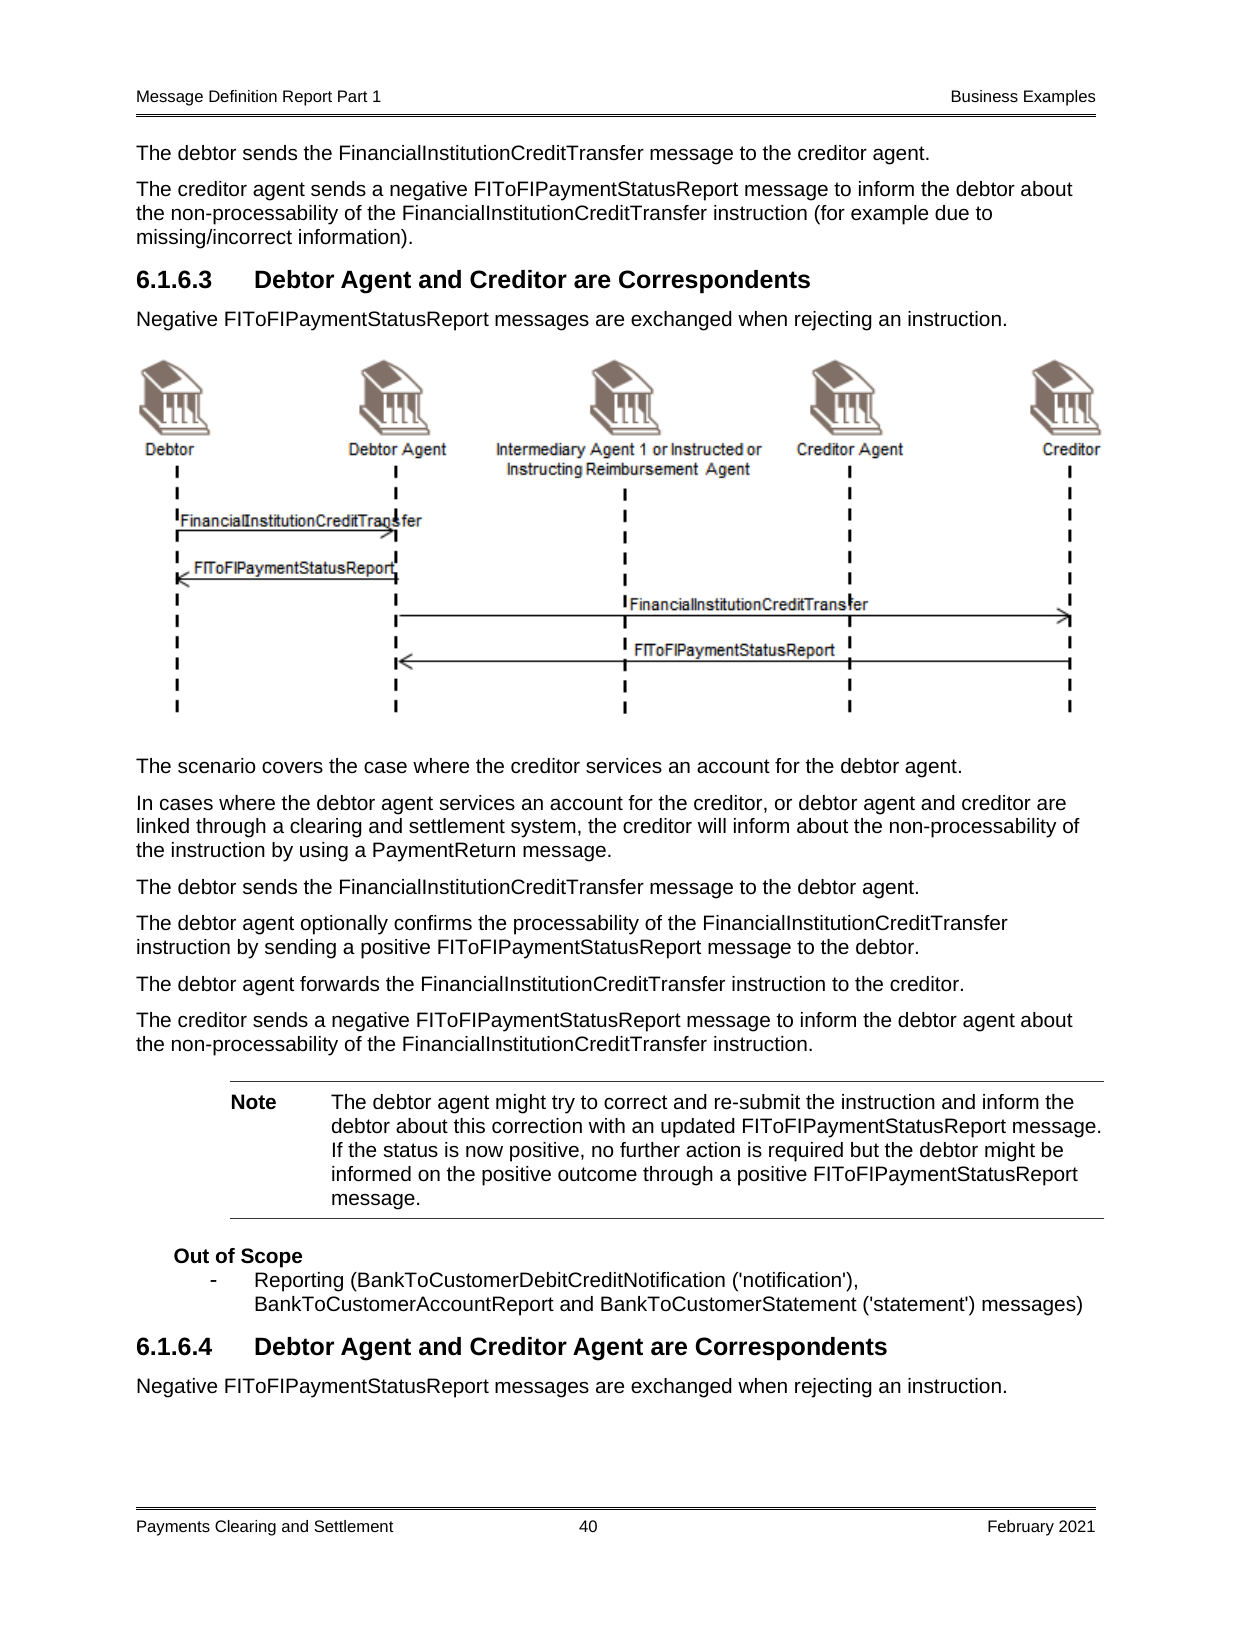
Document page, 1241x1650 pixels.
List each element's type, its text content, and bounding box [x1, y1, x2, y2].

text The debtor agent optionally confirms the processability of the FinancialInstitutionCreditTransfer instruction by sending a positive FIToFIPaymentStatusReport message to the debtor. [136, 911, 1104, 959]
text In cases where the debtor agent services an account for the creditor, or debtor agent and creditor are linked through a clearing and settlement system, the creditor will inform about the non-processability of the instruction by using a PaymentReturn message. [136, 790, 1104, 862]
text The creditor sends a negative FIToFIPaymentStatusReport message to inform the debtor agent about the non-processability of the FinancialInstitutionCreditTransfer instruction. [136, 1008, 1104, 1056]
picture [135, 355, 1105, 717]
text Out of Scope [173, 1243, 1104, 1267]
text Negative FIToFIPaymentStatusReport messages are exchanged when rejecting an instruction. [136, 307, 1104, 331]
subtitle Debtor Agent and Creditor are Correspondents [136, 266, 1104, 294]
text The debtor agent forwards the FinancialInstitutionCreditTransfer instruction to the creditor. [136, 972, 1104, 996]
list Reporting (BankToCustomerDebitCreditNotification ('notification'), BankToCustomerAccountReport and BankToCustomerStatement ('statement') messages) [210, 1267, 1104, 1316]
text The debtor sends the FinancialInstitutionCreditTransfer message to the creditor agent. [136, 141, 1104, 164]
text The scenario covers the case where the creditor services an account for the debtor agent. [136, 754, 1104, 778]
text Negative FIToFIPaymentStatusReport messages are exchanged when rejecting an instruction. [136, 1373, 1104, 1397]
subtitle Debtor Agent and Creditor Agent are Correspondents [136, 1332, 1104, 1361]
text The debtor sends the FinancialInstitutionCreditTransfer message to the debtor agent. [136, 875, 1104, 899]
text The creditor agent sends a negative FIToFIPaymentStatusReport message to inform the debtor about the non-processability of the FinancialInstitutionCreditTransfer instruction (for example due to missing/incorrect information). [136, 177, 1104, 249]
text The debtor agent might try to correct and re-submit the instruction and inform the debtor about this correction with an updated FIToFIPaymentStatusReport message. If the status is now positive, no further action is required but the debtor might be informed on the positive outcome through a positive FIToFIPaymentStatusReport message. [230, 1082, 1104, 1218]
